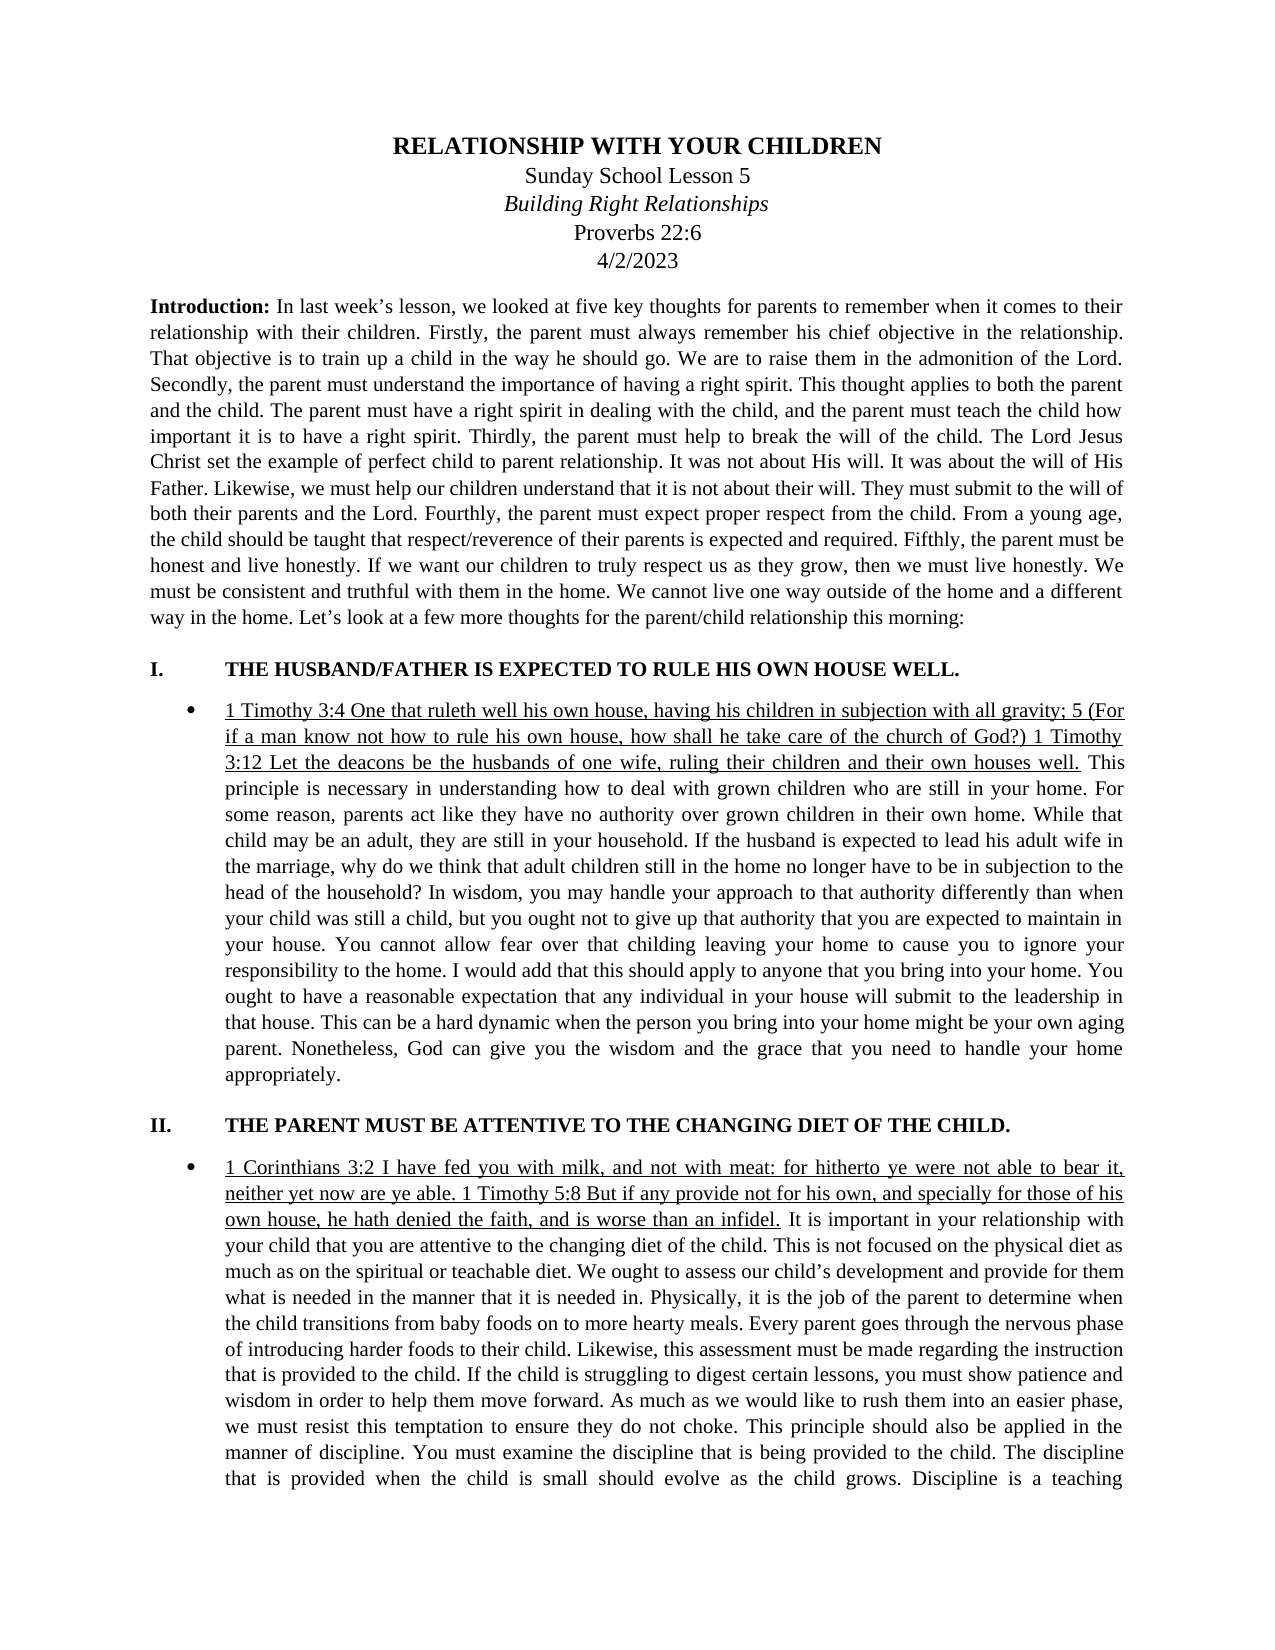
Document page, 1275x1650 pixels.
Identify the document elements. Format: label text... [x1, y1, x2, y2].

text 4/2/2023 [150, 247, 1125, 274]
list 1 Timothy 3:4 One that ruleth well his own house, having his children in subjection with all gravity; 5 (For if a man know not how to rule his own house, how shall he take care of the church of God?) 1 Timothy 3:12 Let the deacons be the husbands of one wife, ruling their children and their own houses well. This principle is necessary in understanding how to deal with grown children who are still in your home. For some reason, parents act like they have no authority over grown children in their own home. While that child may be an adult, they are still in your household. If the husband is expected to lead his adult wife in the marriage, why do we think that adult children still in the home no longer have to be in subjection to the head of the household? In wisdom, you may handle your approach to that authority differently than when your child was still a child, but you ought not to give up that authority that you are expected to maintain in your house. You cannot allow fear over that childing leaving your home to cause you to ignore your responsibility to the home. I would add that this should apply to anyone that you bring into your home. You ought to have a reasonable expectation that any individual in your house will submit to the leadership in that house. This can be a hard dynamic when the person you bring into your home might be your own aging parent. Nonetheless, God can give you the wisdom and the grace that you need to handle your home appropriately. [187, 698, 1125, 1086]
list THE HUSBAND/FATHER IS EXPECTED TO RULE HIS OWN HOUSE WELL. [150, 657, 1125, 681]
text Building Right Relationships [150, 191, 1125, 217]
text Proverbs 22:6 [150, 219, 1125, 245]
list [187, 1155, 1125, 1490]
text RELATIONSHIP WITH YOUR CHILDREN [150, 131, 1125, 160]
text Sunday School Lesson 5 [150, 162, 1125, 188]
text Introduction: In last week’s lesson, we looked at five key thoughts for parents to remember when it comes to their relationship with their children. Firstly, the parent must always remember his chief objective in the relationship. That objective is to train up a child in the way he should go. We are to raise them in the admonition of the Lord. Secondly, the parent must understand the importance of having a right spirit. This thought applies to both the parent and the child. The parent must have a right spirit in dealing with the child, and the parent must teach the child how important it is to have a right spirit. Thirdly, the parent must help to break the will of the child. The Lord Jesus Christ set the example of perfect child to parent relationship. It was not about His will. It was about the will of His Father. Likewise, we must help our children understand that it is not about their will. They must submit to the will of both their parents and the Lord. Fourthly, the parent must expect proper respect from the child. From a young age, the child should be taught that respect/reverence of their parents is expected and required. Fifthly, the parent must be honest and live honestly. If we want our children to truly respect us as they grow, then we must live honestly. We must be consistent and truthful with them in the home. We cannot live one way outside of the home and a different way in the home. Let’s look at a few more thoughts for the parent/child relationship this morning: [150, 294, 1125, 629]
list THE PARENT MUST BE ATTENTIVE TO THE CHANGING DIET OF THE CHILD. [150, 1113, 1125, 1137]
